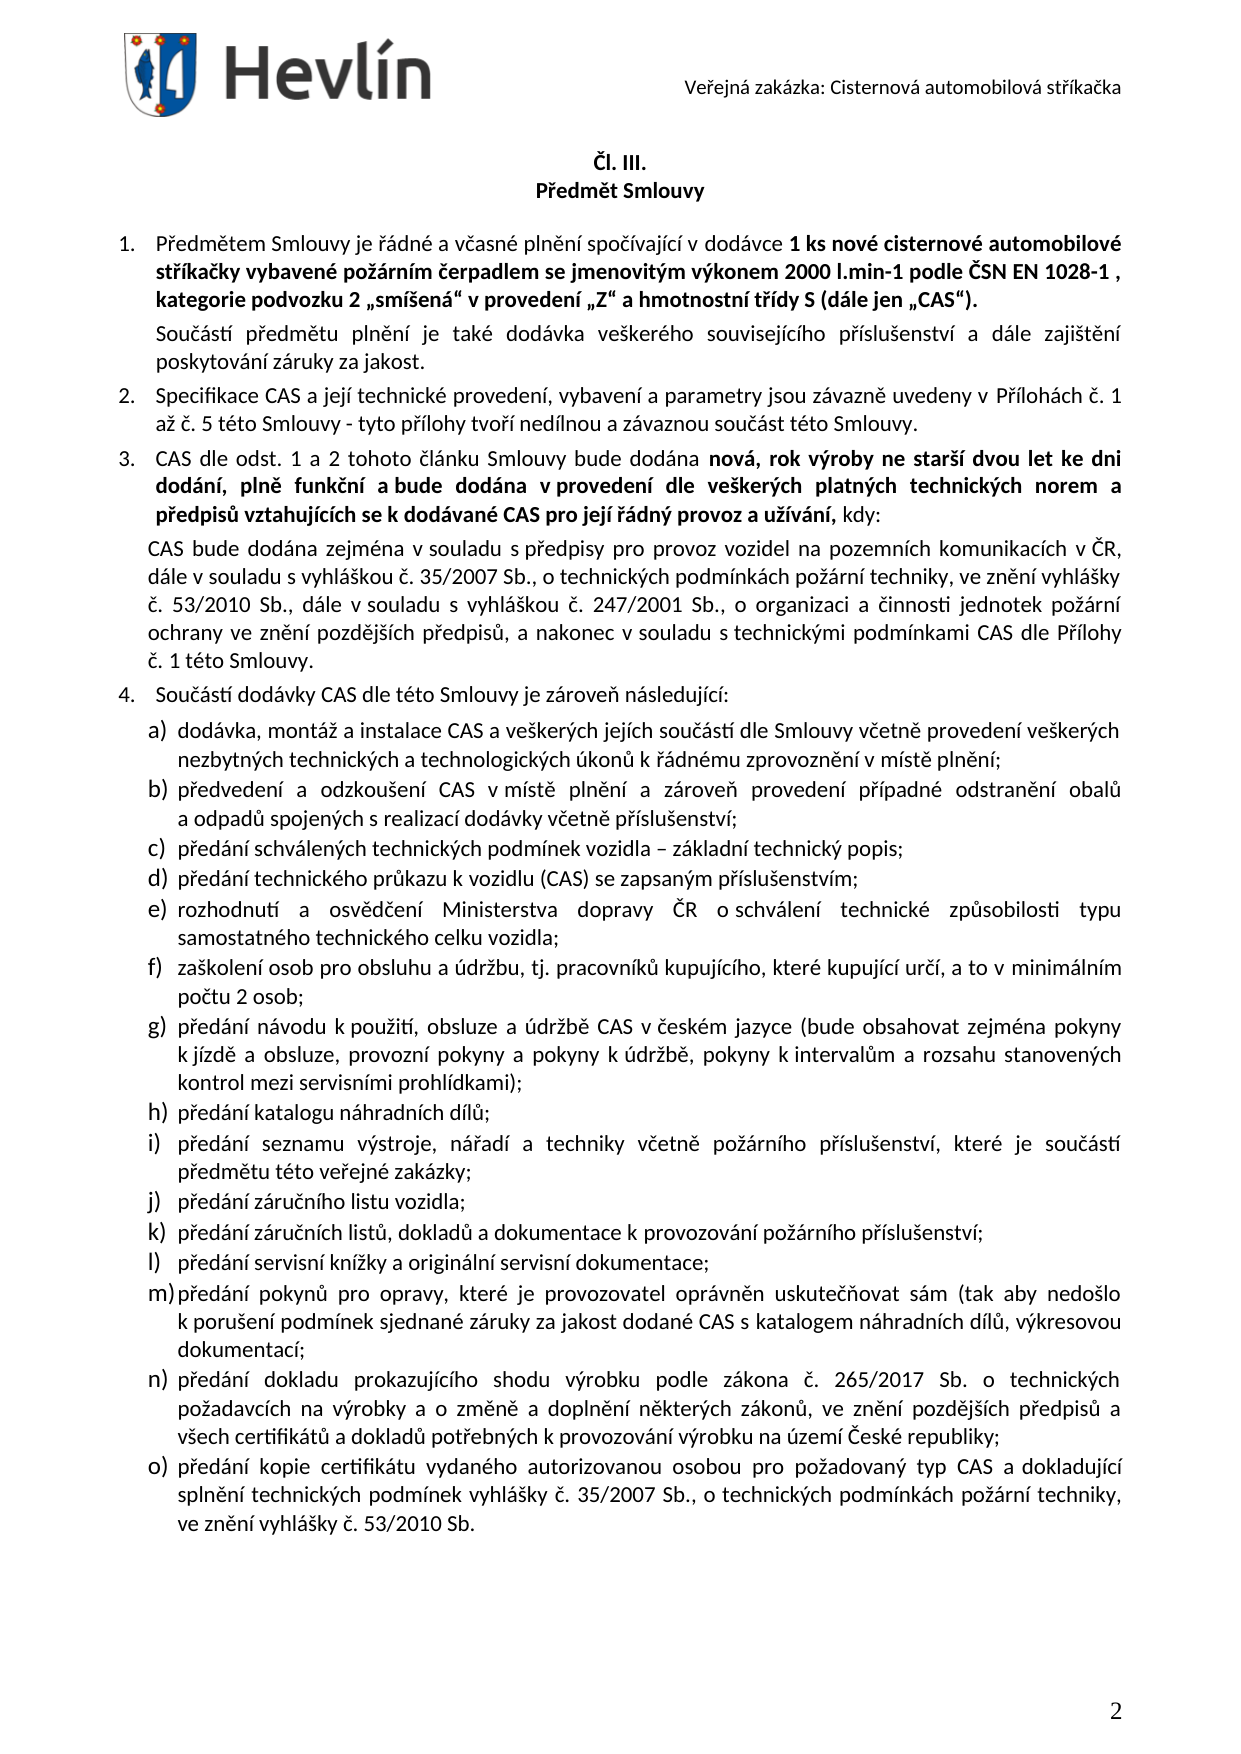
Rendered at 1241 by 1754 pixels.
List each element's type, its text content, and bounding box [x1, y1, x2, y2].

list předání záručních listů, dokladů a dokumentace k provozování požárního příslušenství; [148, 1216, 1122, 1246]
list předání seznamu výstroje, nářadí a techniky včetně požárního příslušenství, které je součástí předmětu této veřejné zakázky; [148, 1127, 1122, 1185]
list Předmětem Smlouvy je řádné a včasné plnění spočívající v dodávce 1 ks nové cisternové automobilové stříkačky vybavené požárním čerpadlem se jmenovitým výkonem 2000 l.min-1 podle ČSN EN 1028-1 , kategorie podvozku 2 „smíšená“ v provedení „Z“ a hmotnostní třídy S (dále jen „CAS“). [118, 229, 1122, 313]
list Součástí dodávky CAS dle této Smlouvy je zároveň následující: [118, 680, 1122, 708]
text CAS bude dodána zejména v souladu s předpisy pro provoz vozidel na pozemních komunikacích v ČR, dále v souladu s vyhláškou č. 35/2007 Sb., o technických podmínkách požární techniky, ve znění vyhlášky č. 53/2010 Sb., dále v souladu s vyhláškou č. 247/2001 Sb., o organizaci a činnosti jednotek požární ochrany ve znění pozdějších předpisů, a nakonec v souladu s technickými podmínkami CAS dle Přílohy č. 1 této Smlouvy. [148, 534, 1122, 674]
list rozhodnutí a osvědčení Ministerstva dopravy ČR o schválení technické způsobilosti typu samostatného technického celku vozidla; [148, 893, 1122, 951]
list předvedení a odzkoušení CAS v místě plnění a zároveň provedení případné odstranění obalů a odpadů spojených s realizací dodávky včetně příslušenství; [148, 773, 1122, 832]
list předání katalogu náhradních dílů; [148, 1096, 1122, 1127]
list Specifikace CAS a její technické provedení, vybavení a parametry jsou závazně uvedeny v Přílohách č. 1 až č. 5 této Smlouvy - tyto přílohy tvoří nedílnou a závaznou součást této Smlouvy. [118, 381, 1122, 437]
list předání kopie certifikátu vydaného autorizovanou osobou pro požadovaný typ CAS a dokladující splnění technických podmínek vyhlášky č. 35/2007 Sb., o technických podmínkách požární techniky, ve znění vyhlášky č. 53/2010 Sb. [148, 1450, 1122, 1537]
list zaškolení osob pro obsluhu a údržbu, tj. pracovníků kupujícího, které kupující určí, a to v minimálním počtu 2 osob; [148, 951, 1122, 1010]
subtitle Čl. III. Předmět Smlouvy [118, 148, 1122, 204]
list předání dokladu prokazujícího shodu výrobku podle zákona č. 265/2017 Sb. o technických požadavcích na výrobky a o změně a doplnění některých zákonů, ve znění pozdějších předpisů a všech certifikátů a dokladů potřebných k provozování výrobku na území České republiky; [148, 1363, 1122, 1450]
text Součástí předmětu plnění je také dodávka veškerého souvisejícího příslušenství a dále zajištění poskytování záruky za jakost. [156, 319, 1122, 375]
list CAS dle odst. 1 a 2 tohoto článku Smlouvy bude dodána nová, rok výroby ne starší dvou let ke dni dodání, plně funkční a bude dodána v provedení dle veškerých platných technických norem a předpisů vztahujících se k dodávané CAS pro její řádný provoz a užívání, kdy: [118, 444, 1122, 528]
list předání záručního listu vozidla; [148, 1185, 1122, 1216]
list dodávka, montáž a instalace CAS a veškerých jejích součástí dle Smlouvy včetně provedení veškerých nezbytných technických a technologických úkonů k řádnému zprovoznění v místě plnění; [148, 714, 1122, 773]
list předání pokynů pro opravy, které je provozovatel oprávněn uskutečňovat sám (tak aby nedošlo k porušení podmínek sjednané záruky za jakost dodané CAS s katalogem náhradních dílů, výkresovou dokumentací; [148, 1277, 1122, 1363]
list předání návodu k použití, obsluze a údržbě CAS v českém jazyce (bude obsahovat zejména pokyny k jízdě a obsluze, provozní pokyny a pokyny k údržbě, pokyny k intervalům a rozsahu stanovených kontrol mezi servisními prohlídkami); [148, 1010, 1122, 1096]
list předání schválených technických podmínek vozidla – základní technický popis; [148, 832, 1122, 862]
picture [118, 29, 444, 122]
list předání technického průkazu k vozidlu (CAS) se zapsaným příslušenstvím; [148, 862, 1122, 893]
list předání servisní knížky a originální servisní dokumentace; [148, 1246, 1122, 1277]
